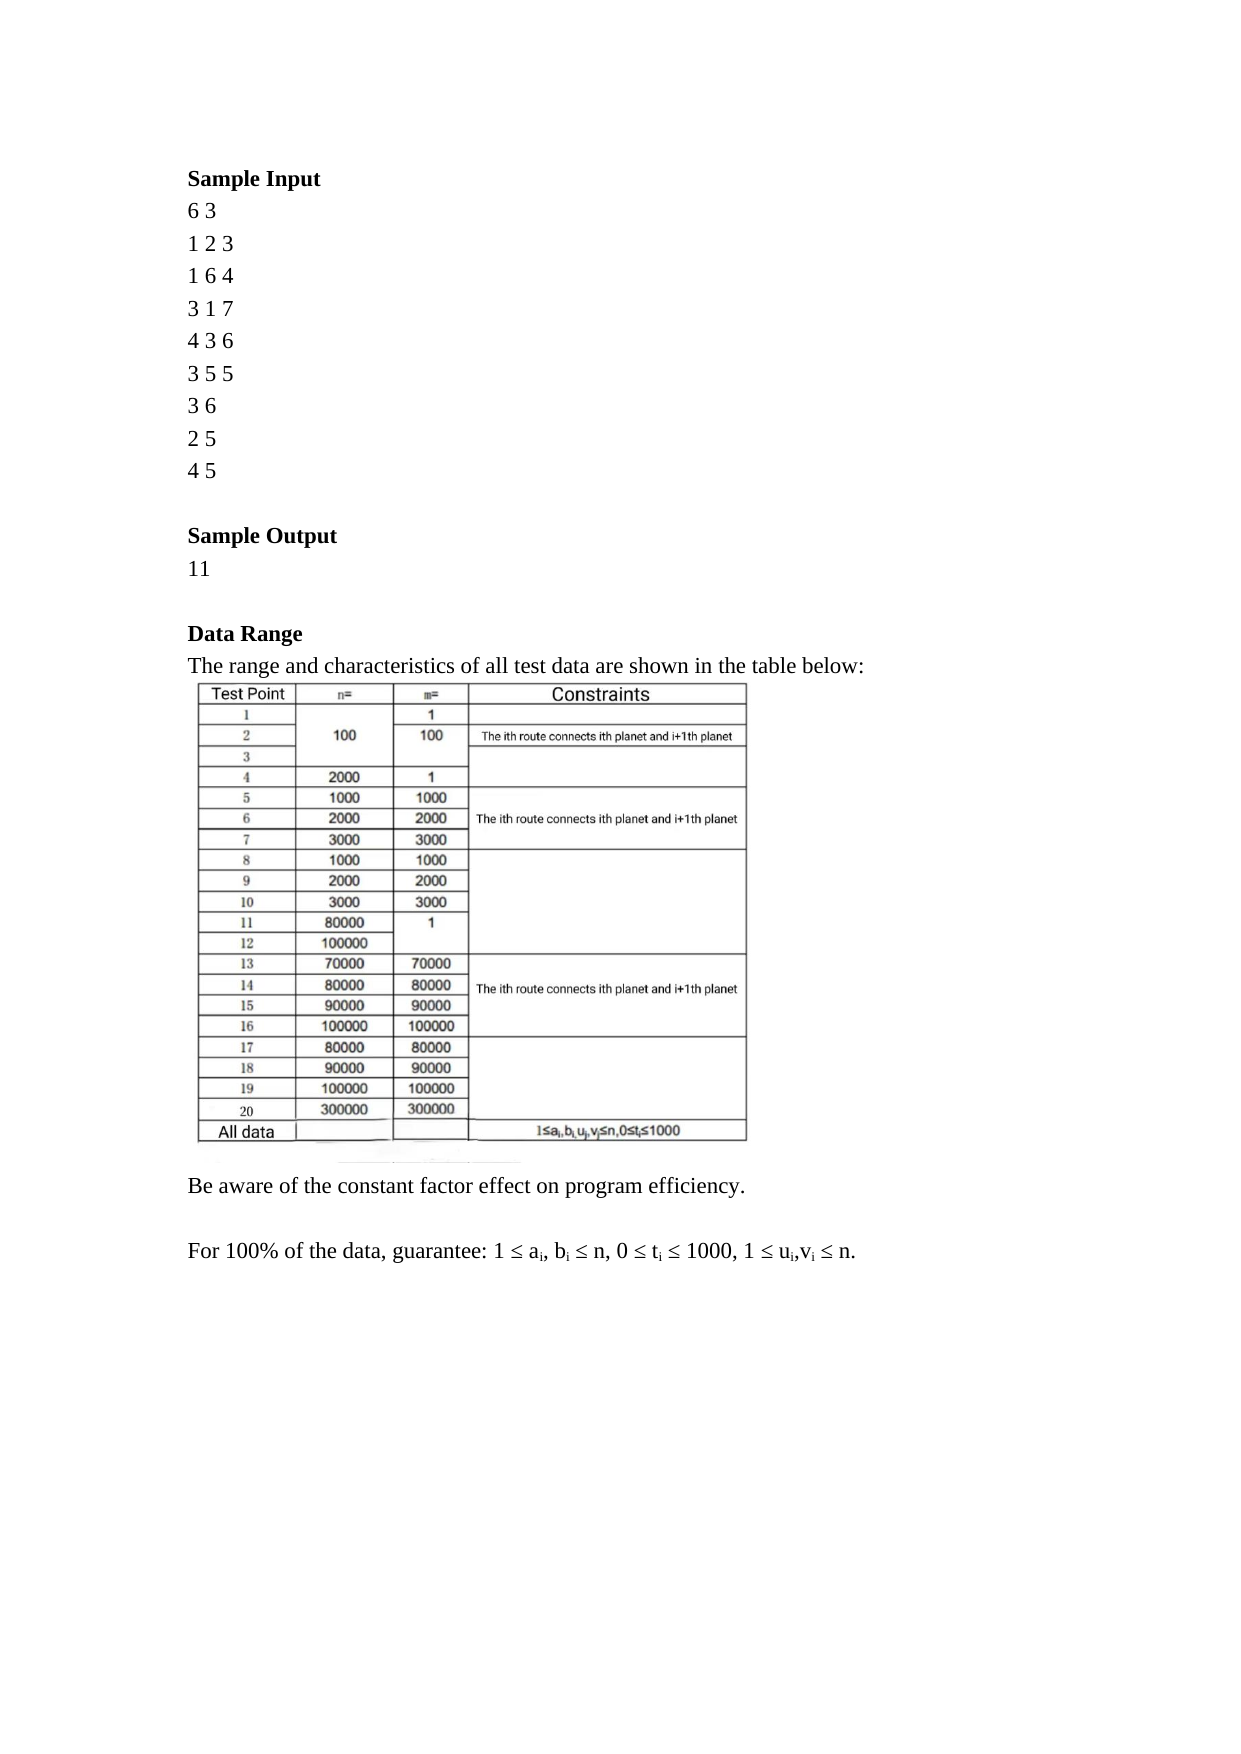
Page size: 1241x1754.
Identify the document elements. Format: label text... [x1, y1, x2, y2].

text 1 2 3 [187, 227, 1053, 259]
text 2 5 [187, 422, 1053, 454]
text The range and characteristics of all test data are shown in the table below: [187, 649, 1053, 682]
text 4 5 [187, 454, 1053, 487]
text 1 6 4 [187, 259, 1053, 292]
text 3 5 5 [187, 357, 1053, 389]
text 11 [187, 552, 1053, 584]
text Sample Input [187, 162, 1053, 194]
text Data Range [187, 617, 1053, 649]
picture [187, 682, 753, 1163]
text 4 3 6 [187, 324, 1053, 357]
text Be aware of the constant factor effect on program efficiency. [187, 1169, 1053, 1202]
text Sample Output [187, 519, 1053, 552]
text For 100% of the data, guarantee: 1 ≤ ai, bi ≤ n, 0 ≤ ti ≤ 1000, 1 ≤ ui,vi ≤ n. [187, 1234, 1053, 1267]
text 6 3 [187, 194, 1053, 227]
text 3 1 7 [187, 292, 1053, 324]
text 3 6 [187, 389, 1053, 422]
